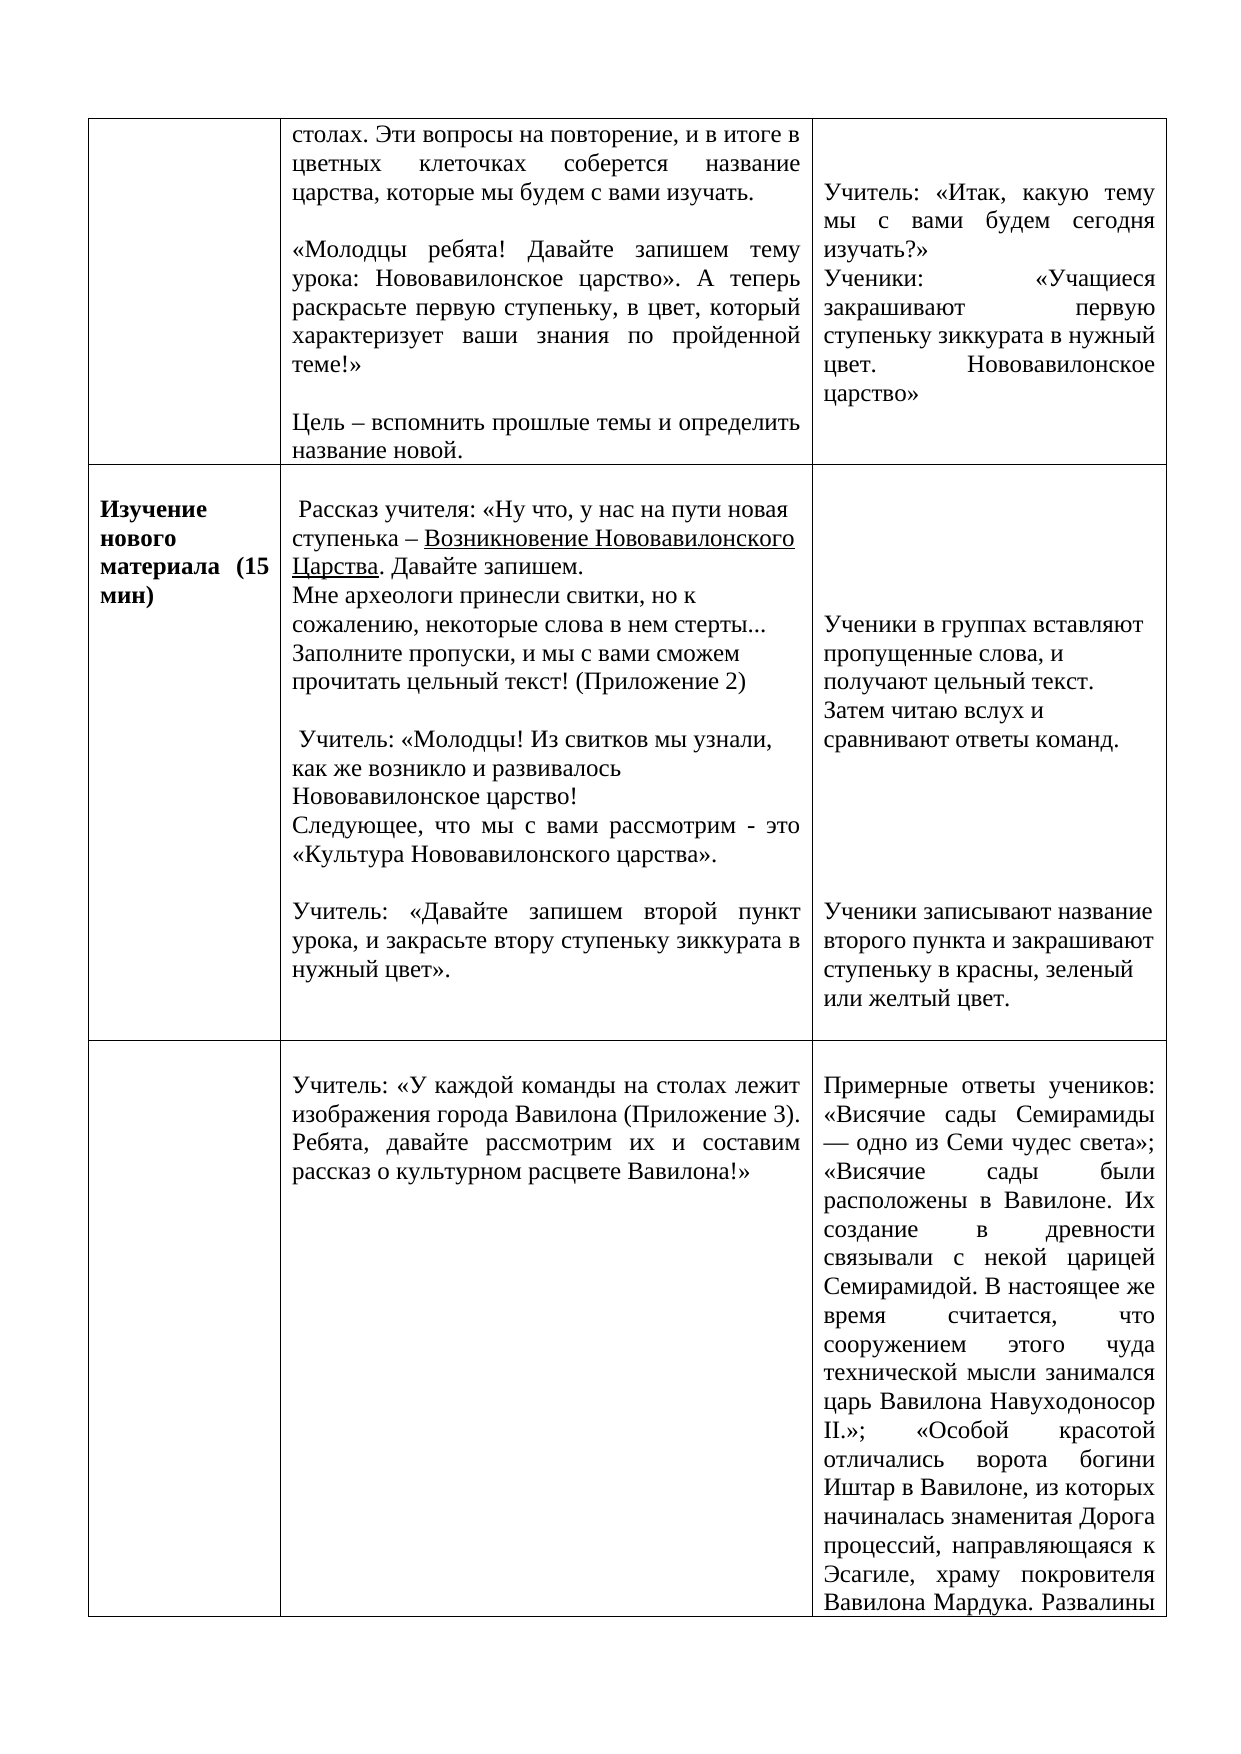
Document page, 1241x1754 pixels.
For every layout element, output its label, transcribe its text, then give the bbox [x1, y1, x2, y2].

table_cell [813, 119, 1166, 464]
table_cell Изучение нового материала (15 мин) [89, 465, 280, 1040]
table_cell Рассказ учителя: «Ну что, у нас на пути новая ступенька – Возникновение Нововавилонского Царства. Давайте запишем. Мне археологи принесли свитки, но к сожалению, некоторые слова в нем стерты... Заполните пропуски, и мы с вами сможем прочитать цельный текст! (Приложение 2) Учитель: «Молодцы! Из свитков мы узнали, как же возникло и развивалось Нововавилонское царство! Следующее, что мы с вами рассмотрим - это «Культура Нововавилонского царства». Учитель: «Давайте запишем второй пункт урока, и закрасьте втору ступеньку зиккурата в нужный цвет». [281, 465, 812, 1040]
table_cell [813, 1041, 1166, 1616]
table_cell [281, 119, 812, 464]
table_cell Ученики в группах вставляют пропущенные слова, и получают цельный текст. Затем читаю вслух и сравнивают ответы команд. Ученики записывают название второго пункта и закрашивают ступеньку в красны, зеленый или желтый цвет. [813, 465, 1166, 1040]
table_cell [89, 119, 280, 464]
table_cell [89, 1041, 280, 1616]
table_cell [281, 1041, 812, 1616]
